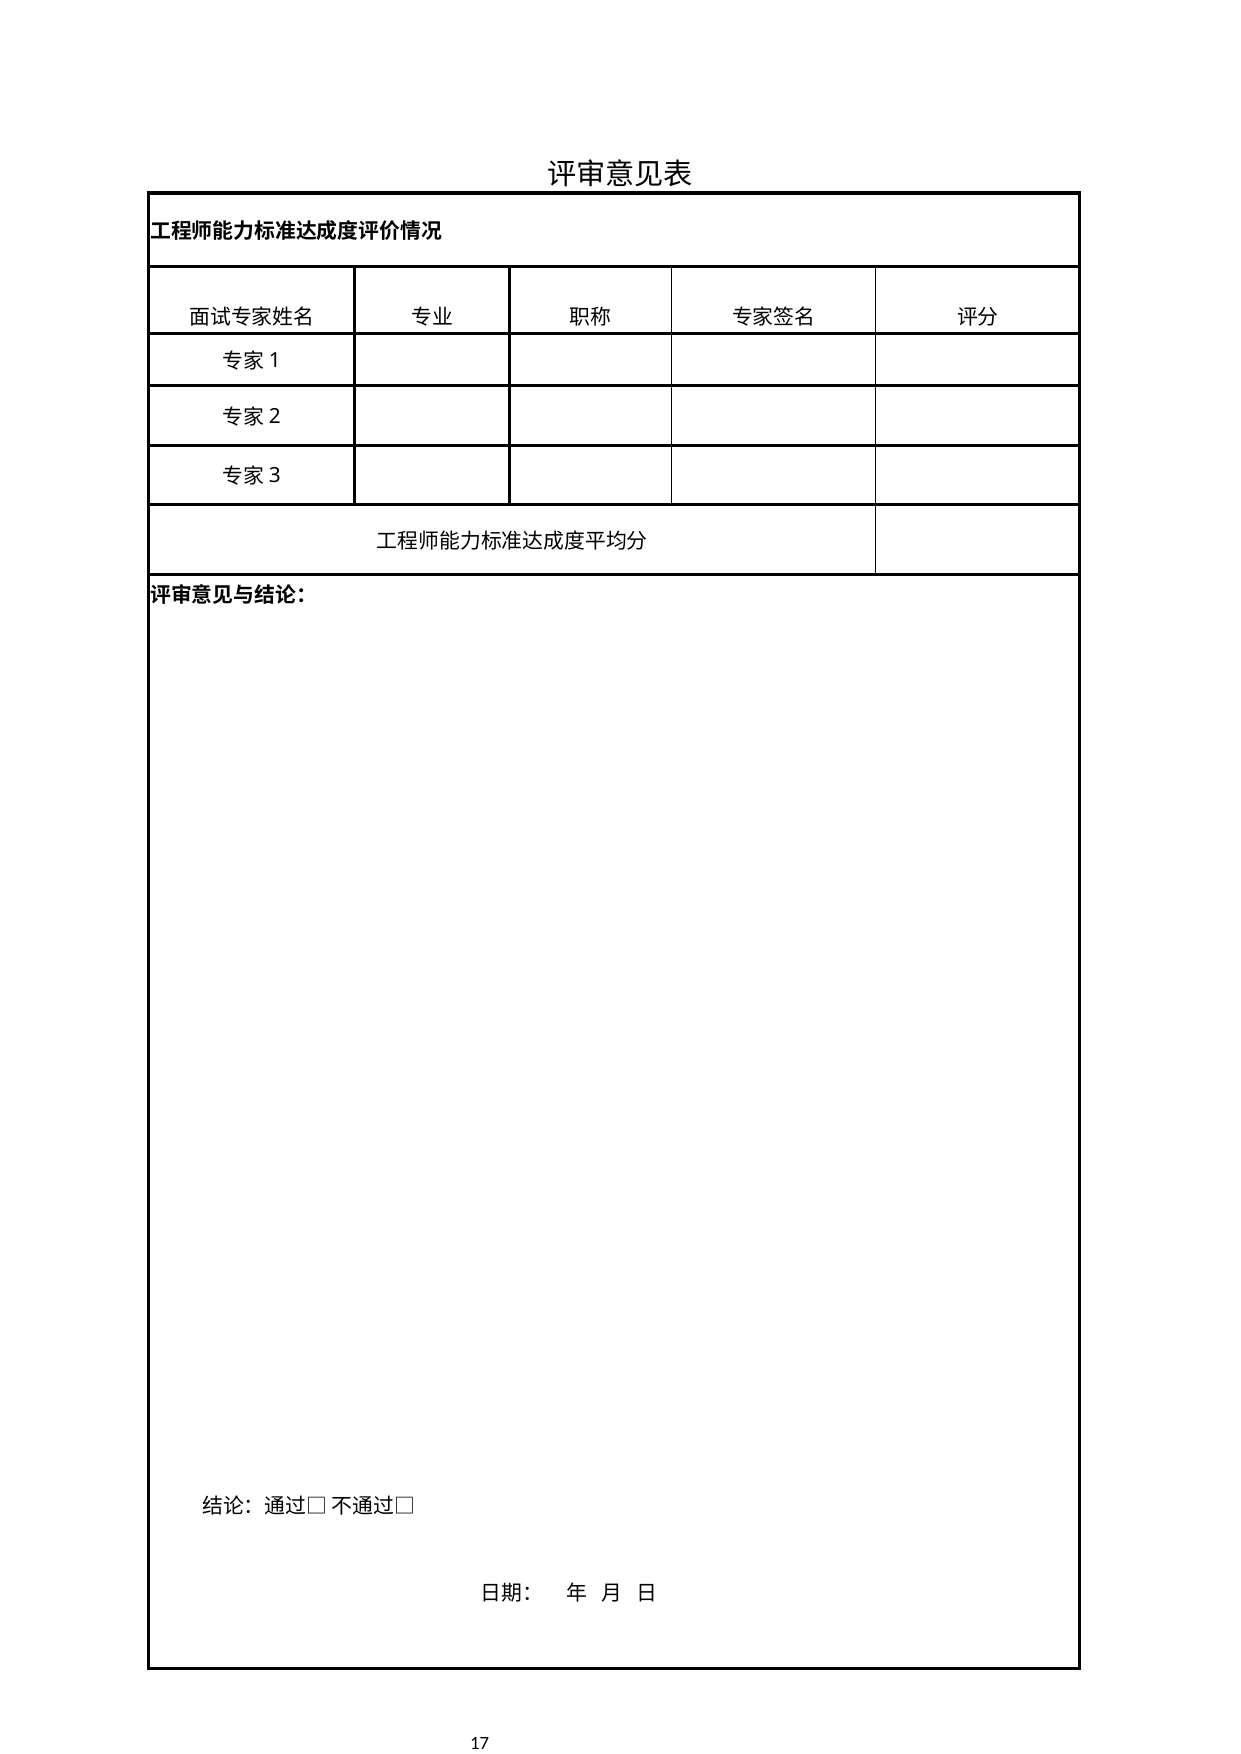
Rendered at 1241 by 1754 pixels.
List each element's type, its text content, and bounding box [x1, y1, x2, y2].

table_cell 专家 2 [150, 387, 353, 444]
table_cell [876, 506, 1078, 573]
table_cell [876, 387, 1078, 444]
table_cell [356, 335, 508, 384]
table_header 工程师能力标准达成度评价情况 [150, 195, 1078, 265]
table_cell [511, 447, 671, 503]
table_cell 评分 [876, 268, 1078, 332]
table_cell 职称 [511, 268, 671, 332]
table_cell 工程师能力标准达成度平均分 [150, 506, 875, 573]
table_cell [876, 447, 1078, 503]
table_cell [672, 447, 875, 503]
table_cell [511, 387, 671, 444]
table_cell 专业 [356, 268, 508, 332]
table_cell 专家 3 [150, 447, 353, 503]
table_cell [876, 335, 1078, 384]
text 评审意见表 [150, 158, 1089, 191]
table_cell 专家 1 [150, 335, 353, 384]
table_cell [356, 447, 508, 503]
table_cell [672, 387, 875, 444]
table_cell [511, 335, 671, 384]
table_cell 面试专家姓名 [150, 268, 353, 332]
table_cell 专家签名 [672, 268, 875, 332]
table_cell 评审意见与结论： 结论：通过□ 不通过□ 日期： 年 月 日 [150, 576, 1078, 1667]
table_cell [356, 387, 508, 444]
table_cell [672, 335, 875, 384]
